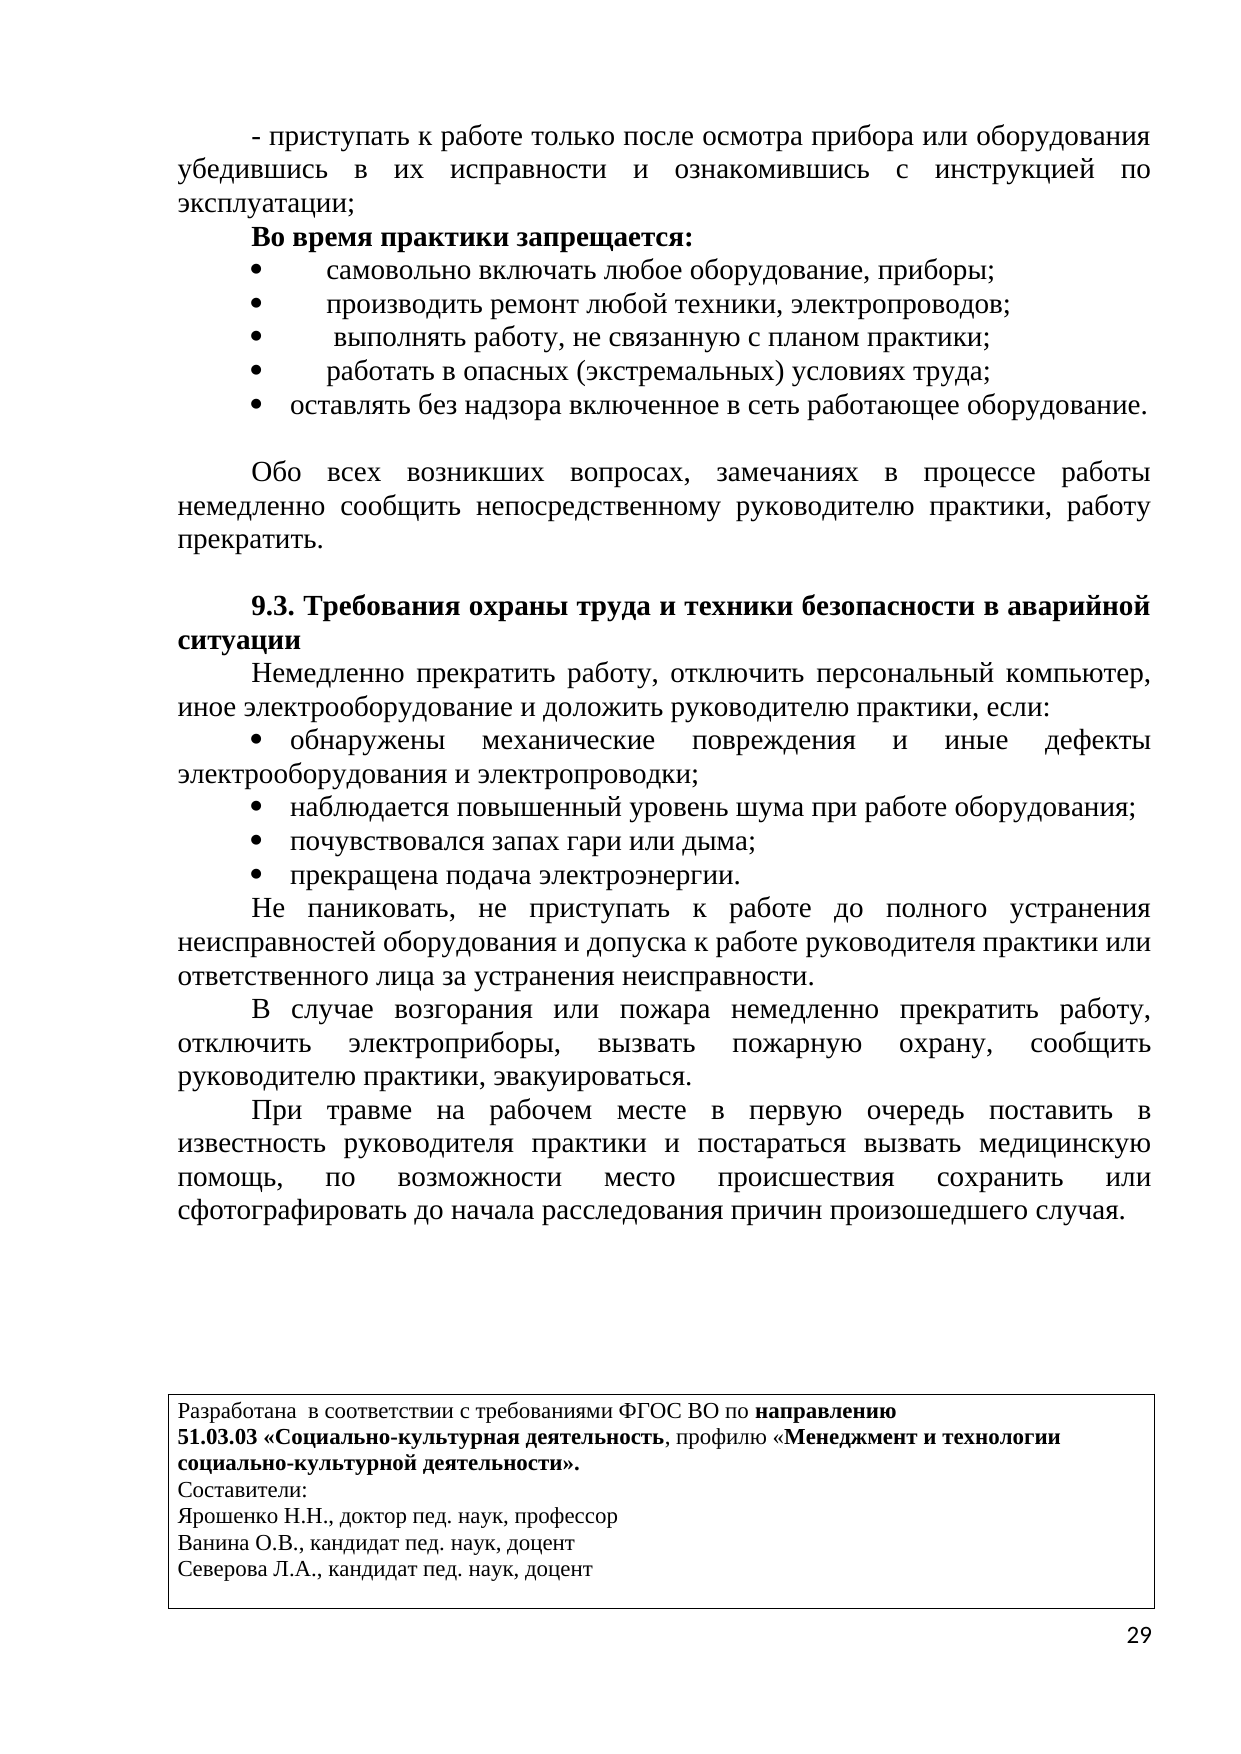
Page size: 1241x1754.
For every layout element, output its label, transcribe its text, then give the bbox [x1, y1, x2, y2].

text Обо всех возникших вопросах, замечаниях в процессе работы немедленно сообщить непосредственному руководителю практики, работу прекратить. [177, 454, 1152, 555]
list самовольно включать любое оборудование, приборы; [177, 252, 1152, 286]
list оставлять без надзора включенное в сеть работающее оборудование. [177, 387, 1152, 421]
text Ярошенко Н.Н., доктор пед. наук, профессор [177, 1502, 1152, 1528]
list почувствовался запах гари или дыма; [177, 823, 1152, 857]
text Северова Л.А., кандидат пед. наук, доцент [177, 1555, 1152, 1581]
text 9.3. Требования охраны труда и техники безопасности в аварийной ситуации [177, 588, 1152, 655]
list работать в опасных (экстремальных) условиях труда; [177, 353, 1152, 387]
list обнаружены механические повреждения и иные дефекты электрооборудования и электропроводки; [177, 722, 1152, 789]
text В случае возгорания или пожара немедленно прекратить работу, отключить электроприборы, вызвать пожарную охрану, сообщить руководителю практики, эвакуироваться. [177, 991, 1152, 1092]
text Немедленно прекратить работу, отключить персональный компьютер, иное электрооборудование и доложить руководителю практики, если: [177, 655, 1152, 722]
list производить ремонт любой техники, электропроводов; [177, 286, 1152, 319]
text Составители: [177, 1476, 1152, 1502]
list выполнять работу, не связанную с планом практики; [177, 319, 1152, 353]
text Разработана в соответствии с требованиями ФГОС ВО по направлению [169, 1395, 1154, 1423]
text - приступать к работе только после осмотра прибора или оборудования убедившись в их исправности и ознакомившись с инструкцией по эксплуатации; [177, 118, 1152, 219]
text При травме на рабочем месте в первую очередь поставить в известность руководителя практики и постараться вызвать медицинскую помощь, по возможности место происшествия сохранить или сфотографировать до начала расследования причин произошедшего случая. [177, 1092, 1152, 1226]
text 51.03.03 «Социально-культурная деятельность, профилю «Менеджмент и технологии социально-культурной деятельности». [177, 1423, 1152, 1476]
text Не паниковать, не приступать к работе до полного устранения неисправностей оборудования и допуска к работе руководителя практики или ответственного лица за устранения неисправности. [177, 891, 1152, 991]
list наблюдается повышенный уровень шума при работе оборудования; [177, 789, 1152, 823]
text Ванина О.В., кандидат пед. наук, доцент [177, 1528, 1152, 1555]
text Во время практики запрещается: [177, 219, 1152, 252]
list прекращена подача электроэнергии. [177, 857, 1152, 891]
